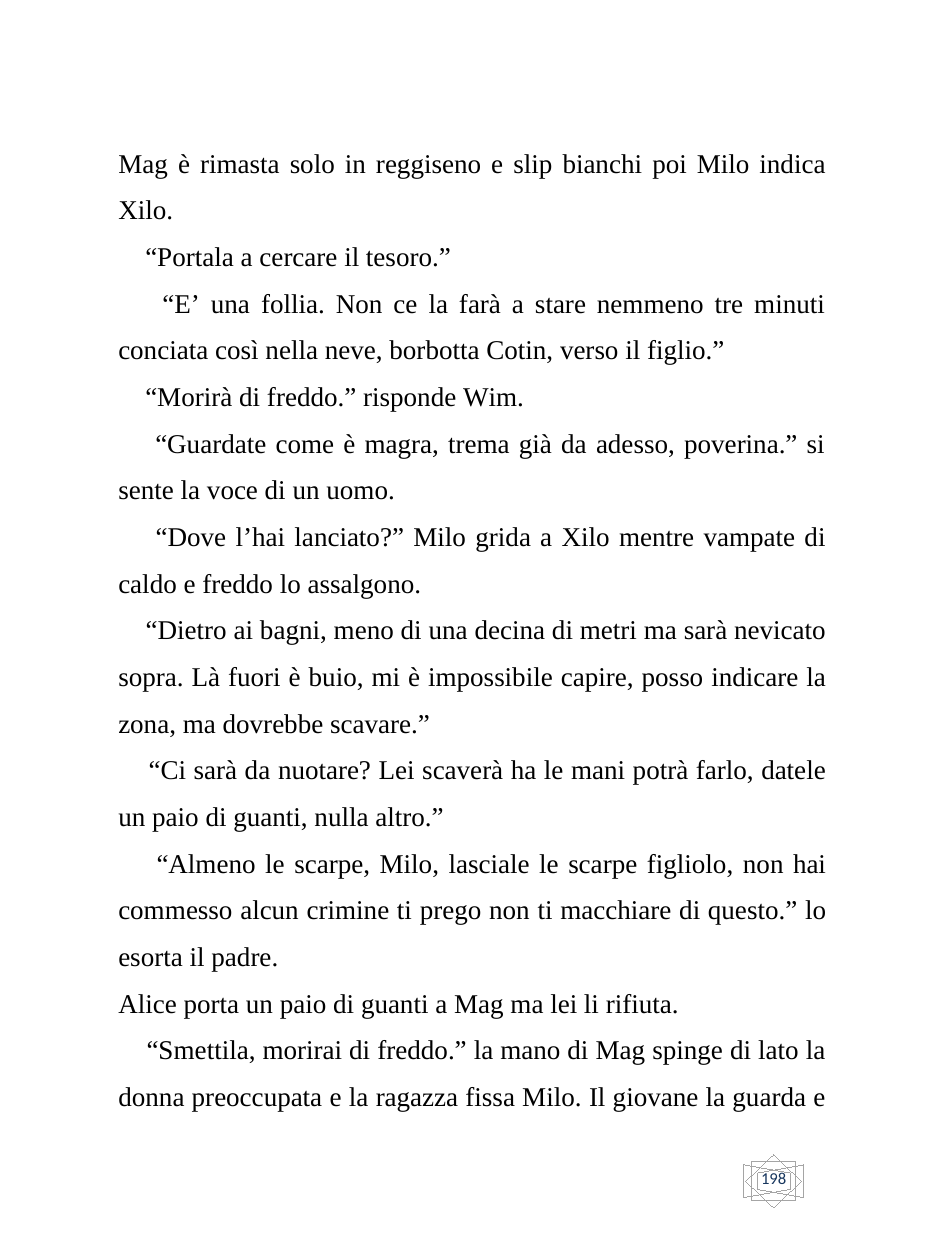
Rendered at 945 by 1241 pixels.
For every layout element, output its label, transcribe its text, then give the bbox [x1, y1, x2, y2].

text “Dove l’hai lanciato?” Milo grida a Xilo mentre vampate di caldo e freddo lo assalgono. [118, 521, 827, 599]
text “Guardate come è magra, trema già da adesso, poverina.” si sente la voce di un uomo. [118, 428, 827, 506]
text Mag è rimasta solo in reggiseno e slip bianchi poi Milo indica Xilo. [118, 148, 827, 226]
text “Ci sarà da nuotare? Lei scaverà ha le mani potrà farlo, datele un paio di guanti, nulla altro.” [118, 754, 827, 832]
text “E’ una follia. Non ce la farà a stare nemmeno tre minuti conciata così nella neve, borbotta Cotin, verso il figlio.” [118, 288, 827, 366]
text “Almeno le scarpe, Milo, lasciale le scarpe figliolo, non hai commesso alcun crimine ti prego non ti macchiare di questo.” lo esorta il padre. [118, 848, 827, 972]
text “Morirà di freddo.” risponde Wim. [118, 381, 827, 412]
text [118, 1034, 827, 1112]
text Alice porta un paio di guanti a Mag ma lei li rifiuta. [118, 988, 827, 1019]
text “Portala a cercare il tesoro.” [118, 241, 827, 272]
text “Dietro ai bagni, meno di una decina di metri ma sarà nevicato sopra. Là fuori è buio, mi è impossibile capire, posso indicare la zona, ma dovrebbe scavare.” [118, 614, 827, 739]
